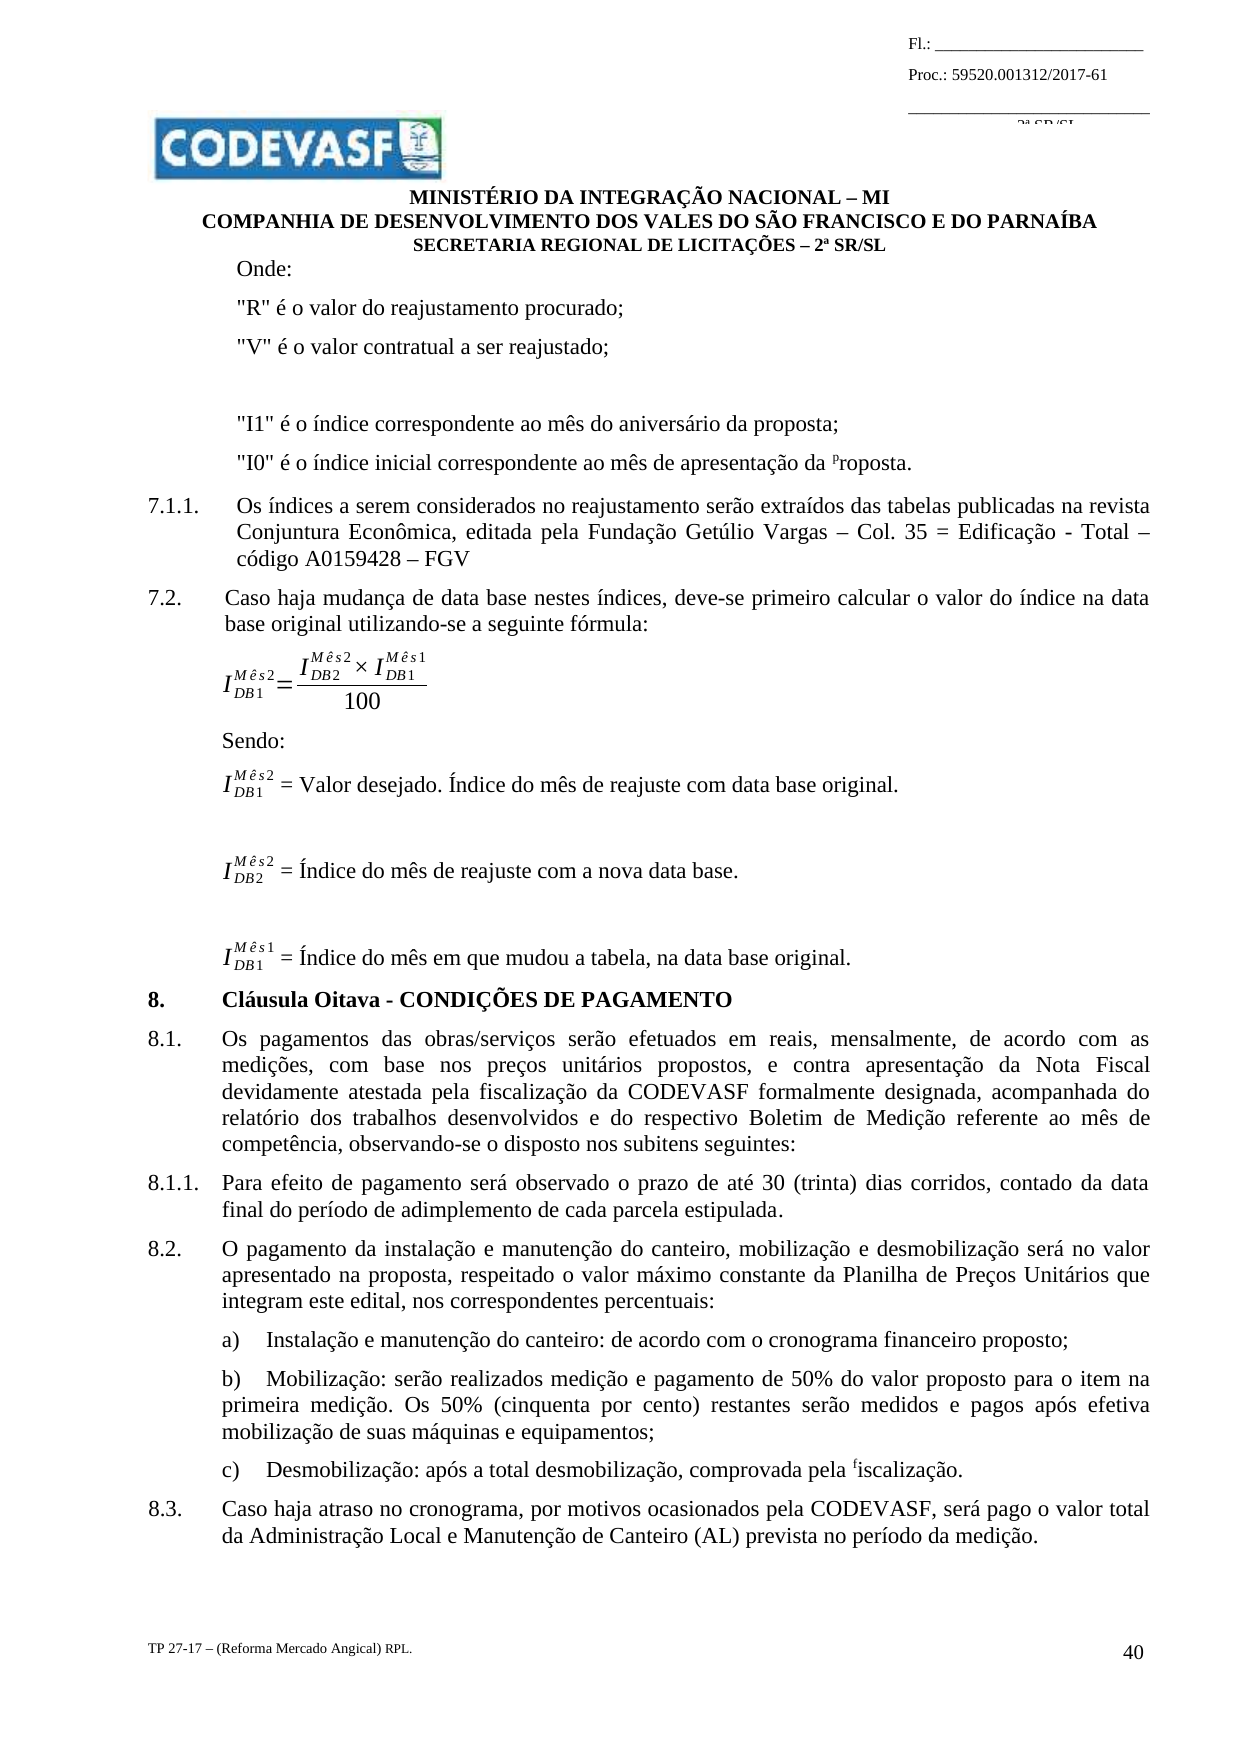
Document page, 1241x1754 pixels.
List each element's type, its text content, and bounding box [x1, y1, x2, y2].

list "I0" é o índice inicial correspondente ao mês de apresentação da proposta. [222, 449, 1152, 476]
list = Índice do mês em que mudou a tabela, na data base original. [222, 939, 1152, 974]
list Instalação e manutenção do canteiro: de acordo com o cronograma financeiro proposto; [222, 1326, 1152, 1352]
list Caso haja atraso no cronograma, por motivos ocasionados pela CODEVASF, será pago o valor total da Administração Local e Manutenção de Canteiro (AL) prevista no período da medição. [148, 1495, 1152, 1548]
text "I1" é o índice correspondente ao mês do aniversário da proposta; [236, 410, 1152, 437]
list Para efeito de pagamento será observado o prazo de até 30 (trinta) dias corridos, contado da data final do período de adimplemento de cada parcela estipulada. [148, 1169, 1152, 1222]
list O pagamento da instalação e manutenção do canteiro, mobilização e desmobilização será no valor apresentado na proposta, respeitado o valor máximo constante da Planilha de Preços Unitários que integram este edital, nos correspondentes percentuais: [148, 1234, 1152, 1314]
list = Valor desejado. Índice do mês de reajuste com data base original. [222, 766, 1152, 801]
list Cláusula Oitava - CONDIÇÕES DE PAGAMENTO [148, 986, 1152, 1013]
picture [147, 110, 448, 186]
list = Índice do mês de reajuste com a nova data base. [222, 853, 1152, 887]
list Sendo: [222, 727, 1152, 754]
list Os índices a serem considerados no reajustamento serão extraídos das tabelas publicadas na revista Conjuntura Econômica, editada pela Fundação Getúlio Vargas – Col. 35 = Edificação - Total – código A0159428 – FGV [148, 492, 1152, 571]
list Mobilização: serão realizados medição e pagamento de 50% do valor proposto para o item na primeira medição. Os 50% (cinquenta por cento) restantes serão medidos e pagos após efetiva mobilização de suas máquinas e equipamentos; [222, 1365, 1152, 1444]
text Onde: [236, 255, 1152, 281]
text "R" é o valor do reajustamento procurado; [236, 294, 1152, 320]
list Desmobilização: após a total desmobilização, comprovada pela fiscalização. [222, 1457, 1152, 1483]
list Os pagamentos das obras/serviços serão efetuados em reais, mensalmente, de acordo com as medições, com base nos preços unitários propostos, e contra apresentação da Nota Fiscal devidamente atestada pela fiscalização da CODEVASF formalmente designada, acompanhada do relatório dos trabalhos desenvolvidos e do respectivo Boletim de Medição referente ao mês de competência, observando-se o disposto nos subitens seguintes: [148, 1025, 1152, 1157]
text "V" é o valor contratual a ser reajustado; [236, 333, 1152, 359]
list Caso haja mudança de data base nestes índices, deve-se primeiro calcular o valor do índice na data base original utilizando-se a seguinte fórmula: [148, 583, 1152, 636]
